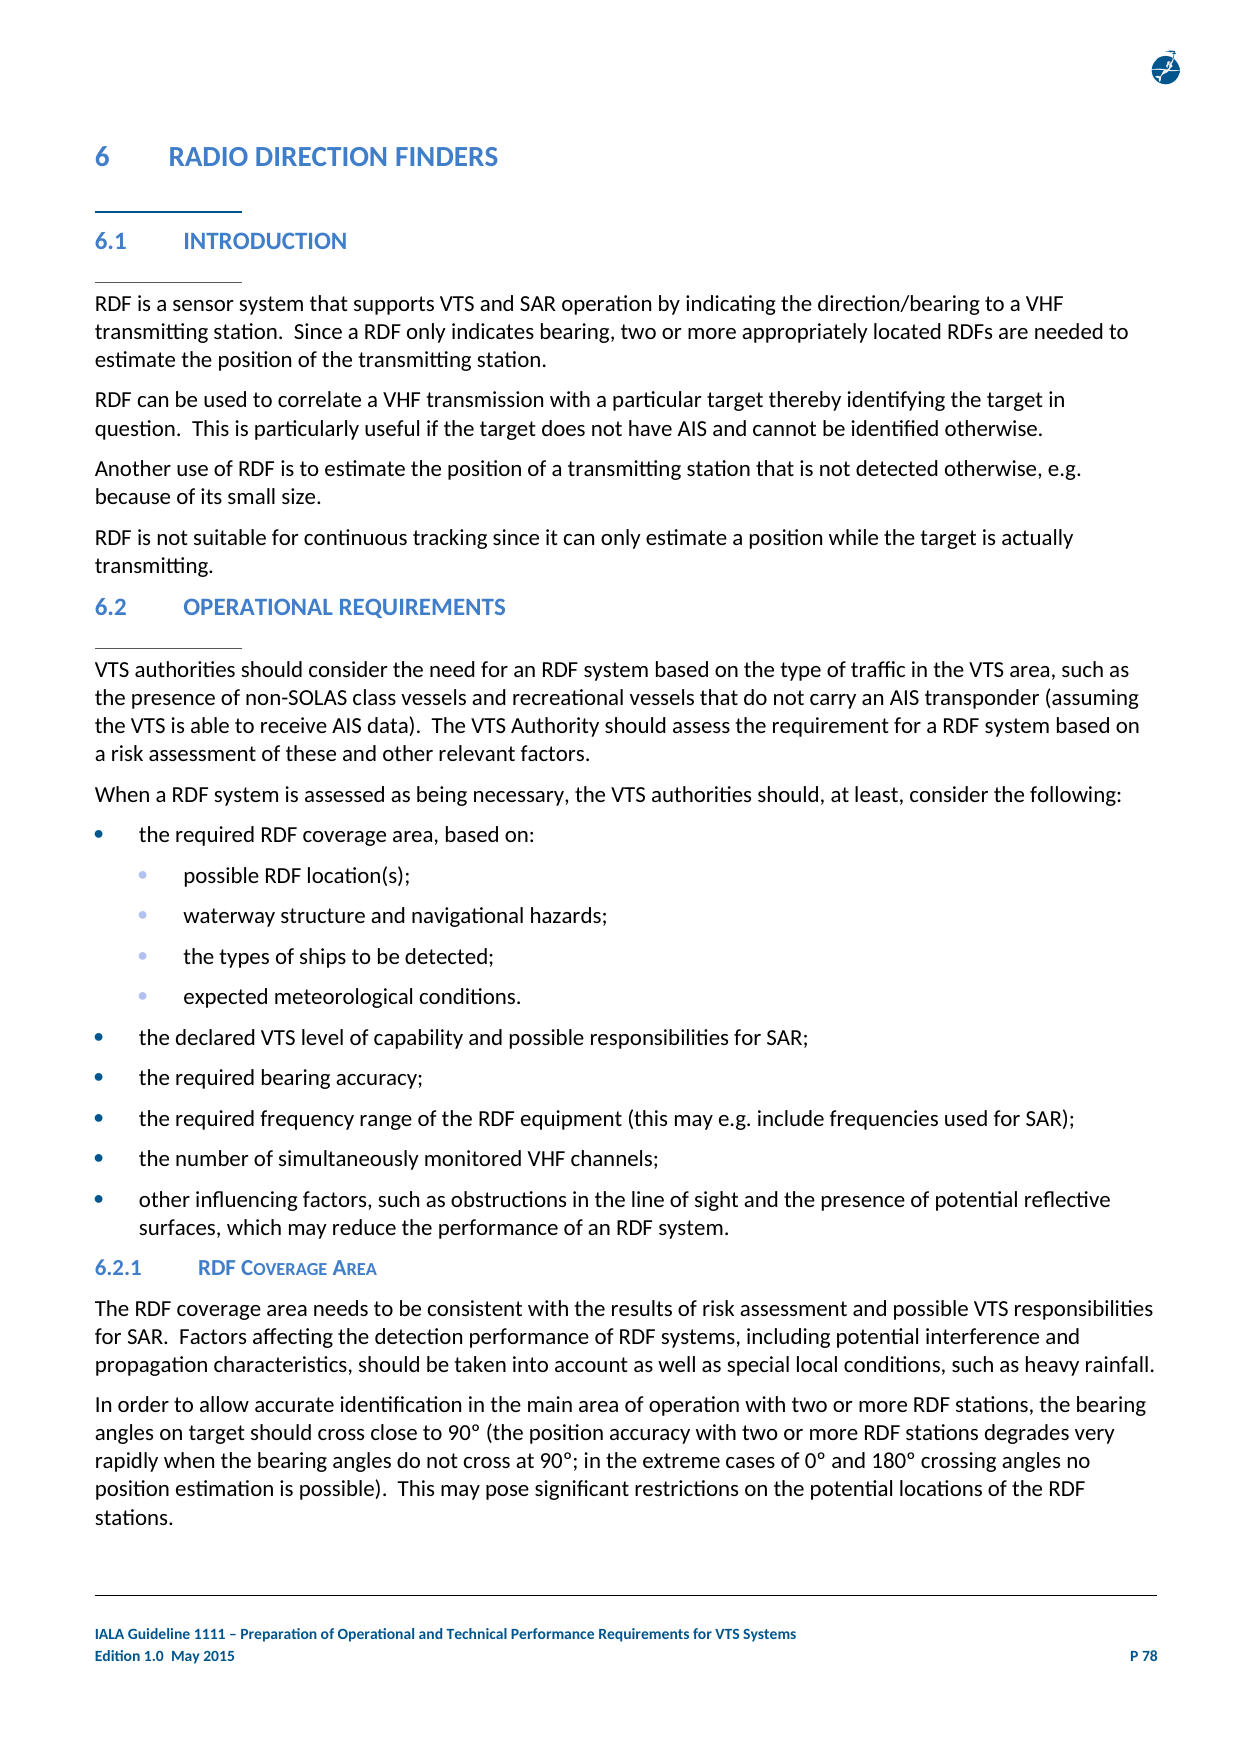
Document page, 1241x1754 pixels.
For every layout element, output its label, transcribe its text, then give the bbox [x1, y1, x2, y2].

subtitle RADIO DIRECTION FINDERs [94, 138, 1157, 174]
text other influencing factors, such as obstructions in the line of sight and the presence of potential reflective surfaces, which may reduce the performance of an RDF system. [94, 1185, 1157, 1241]
text RDF is a sensor system that supports VTS and SAR operation by indicating the direction/bearing to a VHF transmitting station. Since a RDF only indicates bearing, two or more appropriately located RDFs are needed to estimate the position of the transmitting station. [94, 289, 1157, 373]
text RDF is not suitable for continuous tracking since it can only estimate a position while the target is actually transmitting. [94, 523, 1157, 579]
text VTS authorities should consider the need for an RDF system based on the type of traffic in the VTS area, such as the presence of non-SOLAS class vessels and recreational vessels that do not carry an AIS transponder (assuming the VTS is able to receive AIS data). The VTS Authority should assess the requirement for a RDF system based on a risk assessment of these and other relevant factors. [94, 655, 1157, 767]
text the declared VTS level of capability and possible responsibilities for SAR; [94, 1023, 1157, 1051]
picture [1120, 0, 1239, 119]
text waterway structure and navigational hazards; [139, 901, 1157, 929]
text Another use of RDF is to estimate the position of a transmitting station that is not detected otherwise, e.g. because of its small size. [94, 454, 1157, 510]
subtitle Introduction [94, 225, 1157, 256]
text the required RDF coverage area, based on: [94, 820, 1157, 848]
subtitle RDF Coverage Area [94, 1253, 1157, 1281]
text In order to allow accurate identification in the main area of operation with two or more RDF stations, the bearing angles on target should cross close to 90º (the position accuracy with two or more RDF stations degrades very rapidly when the bearing angles do not cross at 90º; in the extreme cases of 0º and 180º crossing angles no position estimation is possible). This may pose significant restrictions on the potential locations of the RDF stations. [94, 1391, 1157, 1531]
text RDF can be used to correlate a VHF transmission with a particular target thereby identifying the target in question. This is particularly useful if the target does not have AIS and cannot be identified otherwise. [94, 386, 1157, 442]
text possible RDF location(s); [139, 861, 1157, 889]
text the required bearing accuracy; [94, 1063, 1157, 1091]
text the required frequency range of the RDF equipment (this may e.g. include frequencies used for SAR); [94, 1104, 1157, 1132]
text When a RDF system is assessed as being necessary, the VTS authorities should, at least, consider the following: [94, 780, 1157, 808]
text the types of ships to be detected; [139, 942, 1157, 970]
text the number of simultaneously monitored VHF channels; [94, 1144, 1157, 1172]
text The RDF coverage area needs to be consistent with the results of risk assessment and possible VTS responsibilities for SAR. Factors affecting the detection performance of RDF systems, including potential interference and propagation characteristics, should be taken into account as well as special local conditions, such as heavy rainfall. [94, 1294, 1157, 1378]
subtitle Operational Requirements [94, 591, 1157, 622]
text expected meteorological conditions. [139, 982, 1157, 1010]
